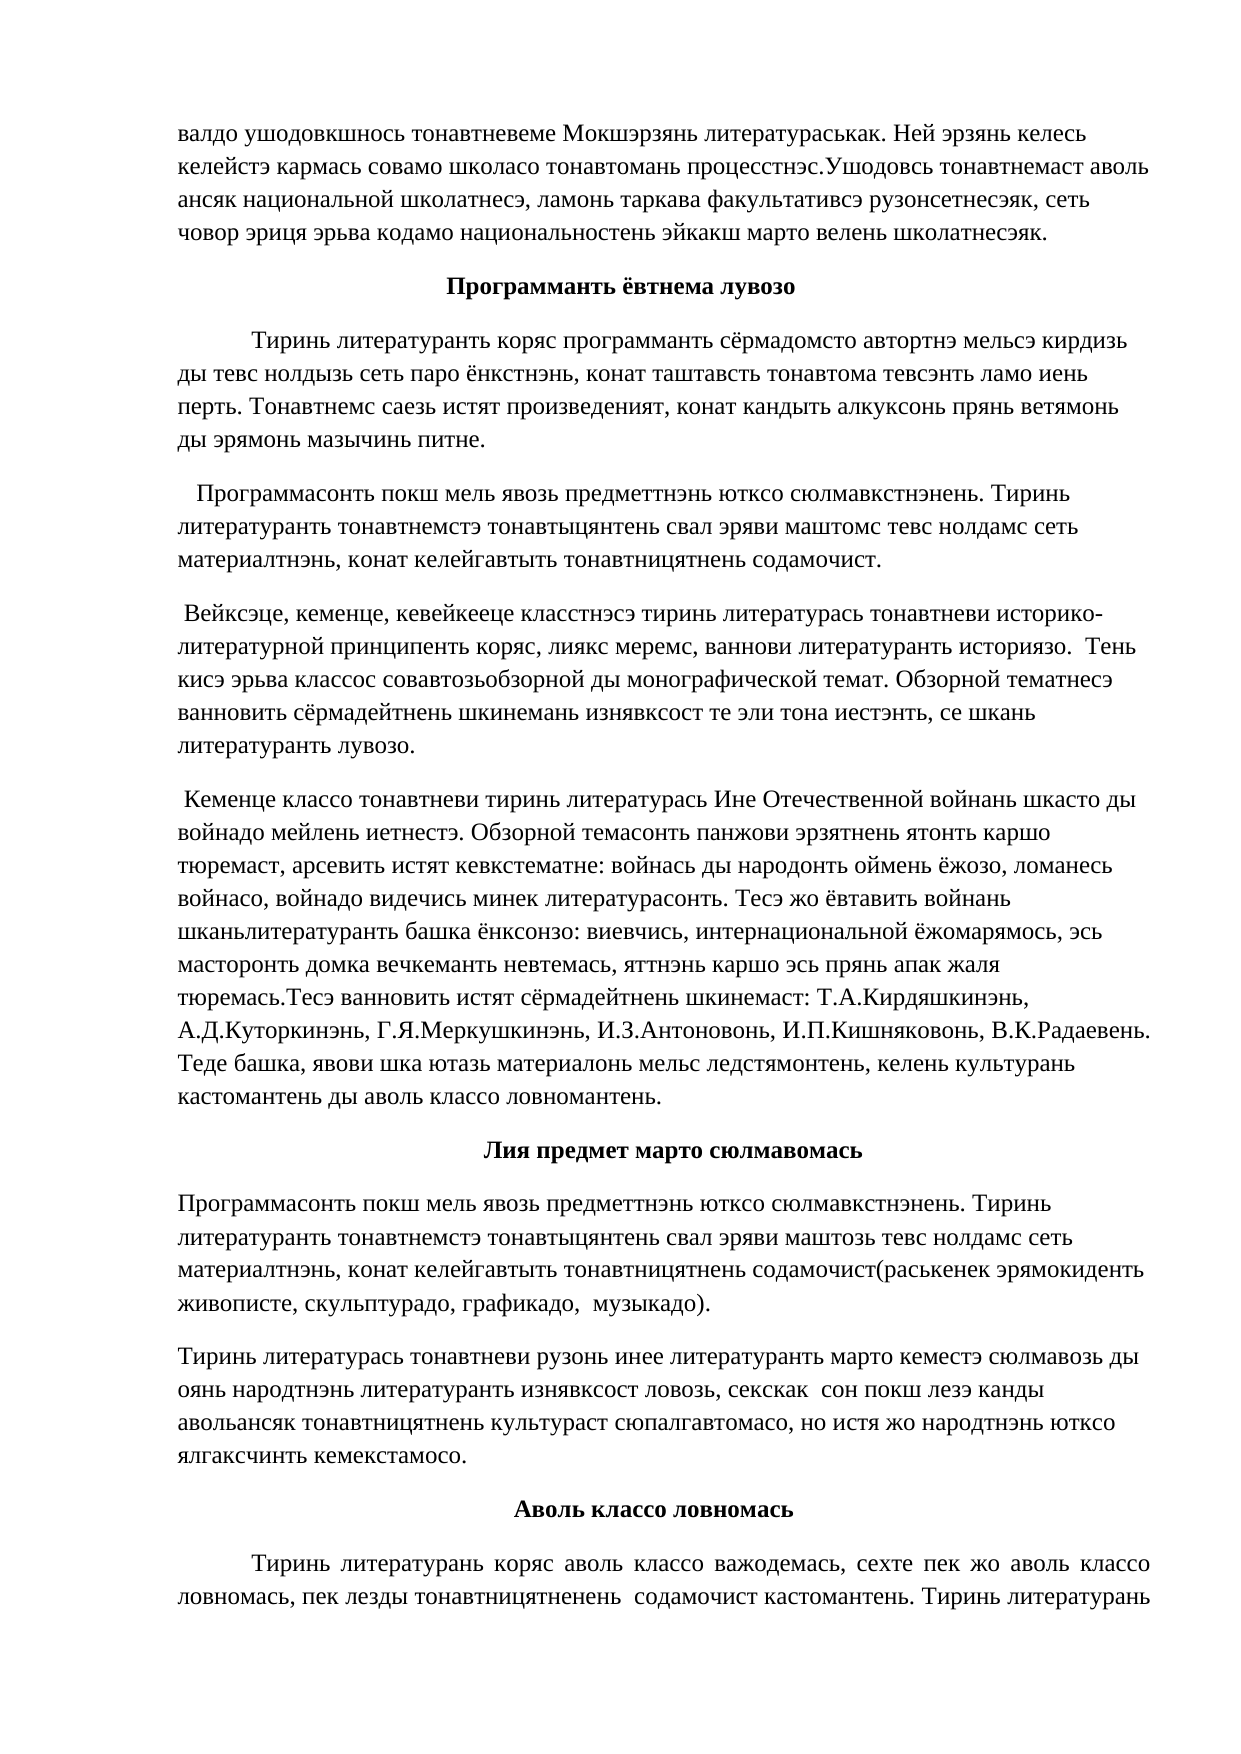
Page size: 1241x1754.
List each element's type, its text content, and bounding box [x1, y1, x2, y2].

text Тиринь литературась тонавтневи рузонь инее литературанть марто кеместэ сюлмавозь ды оянь народтнэнь литературанть изнявксост ловозь, секскак сон покш лезэ канды авольансяк тонавтницятнень культураст сюпалгавтомасо, но истя жо народтнэнь ютксо ялгаксчинть кемекстамосо. [177, 1341, 1152, 1469]
text Программанть ёвтнема лувозо [177, 271, 1152, 300]
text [177, 1548, 1152, 1610]
text Вейксэце, кеменце, кевейкееце класстнэсэ тиринь литературась тонавтневи историко-литературной принципенть коряс, лиякс меремс, ваннови литературанть историязо. Тень кисэ эрьва классос совавтозьобзорной ды монографической темат. Обзорной тематнесэ ванновить сёрмадейтнень шкинемань изнявксост те эли тона иестэнть, се шкань литературанть лувозо. [177, 598, 1152, 758]
text Программасонть покш мель явозь предметтнэнь ютксо сюлмавкстнэнень. Тиринь литературанть тонавтнемстэ тонавтыцянтень свал эряви маштозь тевс нолдамс сеть материалтнэнь, конат келейгавтыть тонавтницятнень содамочист(раськенек эрямокиденть живописте, скульптурадо, графикадо, музыкадо). [177, 1188, 1152, 1316]
text Лия предмет марто сюлмавомась [177, 1135, 1152, 1163]
text Кеменце классо тонавтневи тиринь литературась Ине Отечественной войнань шкасто ды войнадо мейлень иетнестэ. Обзорной темасонть панжови эрзятнень ятонть каршо тюремаст, арсевить истят кевкстематне: войнась ды народонть оймень ёжозо, ломанесь войнасо, войнадо видечись минек литературасонть. Тесэ жо ёвтавить войнань шканьлитературанть башка ёнксонзо: виевчись, интернациональной ёжомарямось, эсь масторонть домка вечкеманть невтемась, яттнэнь каршо эсь прянь апак жаля тюремась.Тесэ ванновить истят сёрмадейтнень шкинемаст: Т.А.Кирдяшкинэнь, А.Д.Куторкинэнь, Г.Я.Меркушкинэнь, И.З.Антоновонь, И.П.Кишняковонь, В.К.Радаевень. Теде башка, явови шка ютазь материалонь мельс ледстямонтень, келень культурань кастомантень ды аволь классо ловномантень. [177, 784, 1152, 1109]
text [177, 118, 1152, 246]
text Аволь классо ловномась [177, 1494, 1152, 1523]
text Тиринь литературанть коряс программанть сёрмадомсто автортнэ мельсэ кирдизь ды тевс нолдызь сеть паро ёнкстнэнь, конат таштавсть тонавтома тевсэнть ламо иень перть. Тонавтнемс саезь истят произведеният, конат кандыть алкуксонь прянь ветямонь ды эрямонь мазычинь питне. [177, 325, 1152, 453]
text Программасонть покш мель явозь предметтнэнь ютксо сюлмавкстнэнень. Тиринь литературанть тонавтнемстэ тонавтыцянтень свал эряви маштомс тевс нолдамс сеть материалтнэнь, конат келейгавтыть тонавтницятнень содамочист. [177, 478, 1152, 573]
